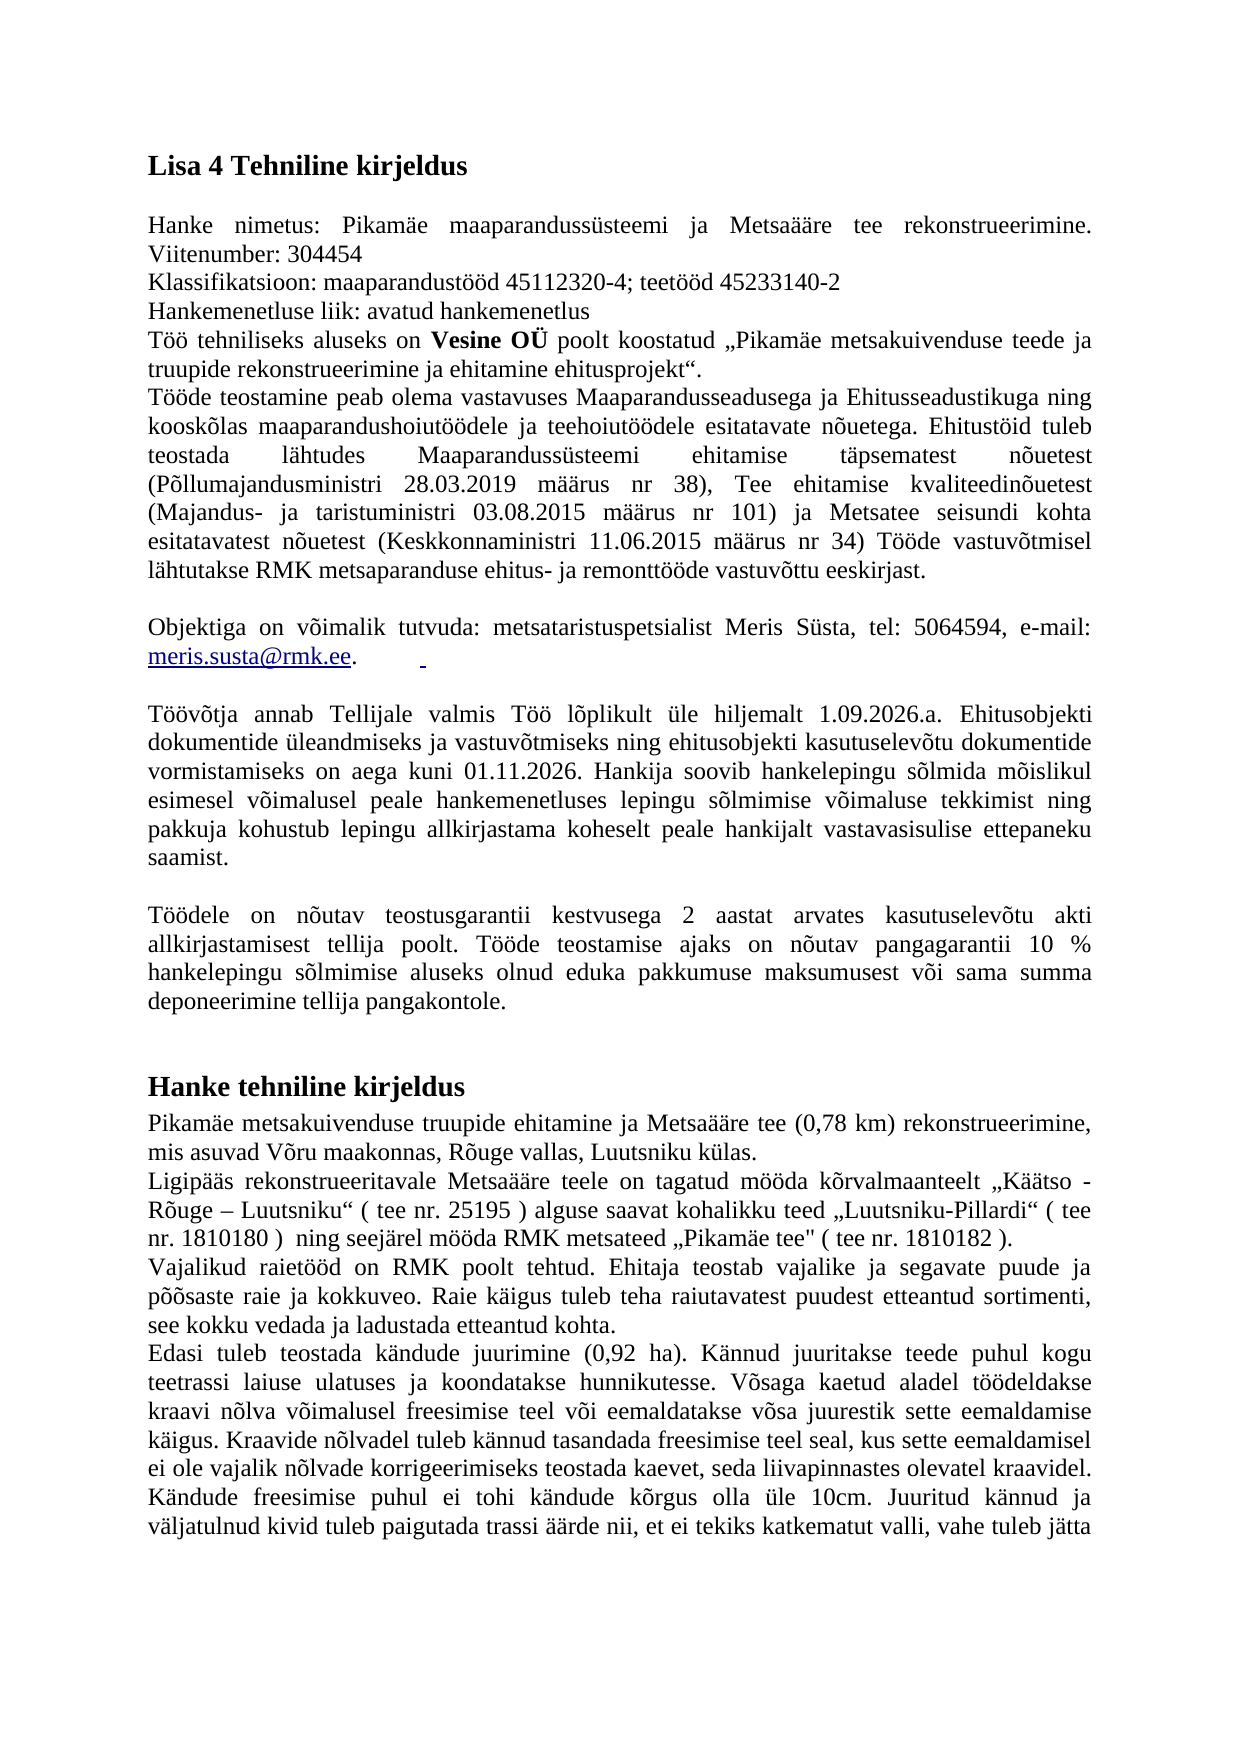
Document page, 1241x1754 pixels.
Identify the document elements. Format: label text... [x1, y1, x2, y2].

list Hanke nimetus: Pikamäe maaparandussüsteemi ja Metsaääre tee rekonstrueerimine. Viitenumber: 304454 [148, 210, 1093, 267]
text Klassifikatsioon: maaparandustööd 45112320-4; teetööd 45233140-2 [148, 267, 1093, 296]
subtitle Hanke tehniline kirjeldus [148, 1069, 1093, 1102]
text Ligipääs rekonstrueeritavale Metsaääre teele on tagatud mööda kõrvalmaanteelt „Käätso - Rõuge – Luutsniku“ ( tee nr. 25195 ) alguse saavat kohalikku teed „Luutsniku-Pillardi“ ( tee nr. 1810180 ) ning seejärel mööda RMK metsateed „Pikamäe tee" ( tee nr. 1810182 ). [148, 1166, 1093, 1252]
text Töö tehniliseks aluseks on Vesine OÜ poolt koostatud „Pikamäe metsakuivenduse teede ja truupide rekonstrueerimine ja ehitamine ehitusprojekt“. [148, 325, 1093, 382]
text Vajalikud raietööd on RMK poolt tehtud. Ehitaja teostab vajalike ja segavate puude ja põõsaste raie ja kokkuveo. Raie käigus tuleb teha raiutavatest puudest etteantud sortimenti, see kokku vedada ja ladustada etteantud kohta. [148, 1252, 1093, 1338]
text Töödele on nõutav teostusgarantii kestvusega 2 aastat arvates kasutuselevõtu akti allkirjastamisest tellija poolt. Tööde teostamise ajaks on nõutav pangagarantii 10 % hankelepingu sõlmimise aluseks olnud eduka pakkumuse maksumusest või sama summa deponeerimine tellija pangakontole. [148, 900, 1093, 1015]
text Tööde teostamine peab olema vastavuses Maaparandusseadusega ja Ehitusseadustikuga ning kooskõlas maaparandushoiutöödele ja teehoiutöödele esitatavate nõuetega. Ehitustöid tuleb teostada lähtudes Maaparandussüsteemi ehitamise täpsematest nõuetest (Põllumajandusministri 28.03.2019 määrus nr 38), Tee ehitamise kvaliteedinõuetest (Majandus- ja taristuministri 03.08.2015 määrus nr 101) ja Metsatee seisundi kohta esitatavatest nõuetest (Keskkonnaministri 11.06.2015 määrus nr 34) Tööde vastuvõtmisel lähtutakse RMK metsaparanduse ehitus- ja remonttööde vastuvõttu eeskirjast. [148, 382, 1093, 584]
text Objektiga on võimalik tutvuda: metsataristuspetsialist Meris Süsta, tel: 5064594, e-mail: meris.susta@rmk.ee. [148, 612, 1093, 670]
text Lisa 4 Tehniline kirjeldus [148, 148, 1093, 181]
text Hankemenetluse liik: avatud hankemenetlus [148, 296, 1093, 325]
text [148, 1338, 1093, 1540]
text Pikamäe metsakuivenduse truupide ehitamine ja Metsaääre tee (0,78 km) rekonstrueerimine, mis asuvad Võru maakonnas, Rõuge vallas, Luutsniku külas. [148, 1108, 1093, 1166]
text Töövõtja annab Tellijale valmis Töö lõplikult üle hiljemalt 1.09.2026.a. Ehitusobjekti dokumentide üleandmiseks ja vastuvõtmiseks ning ehitusobjekti kasutuselevõtu dokumentide vormistamiseks on aega kuni 01.11.2026. Hankija soovib hankelepingu sõlmida mõislikul esimesel võimalusel peale hankemenetluses lepingu sõlmimise võimaluse tekkimist ning pakkuja kohustub lepingu allkirjastama koheselt peale hankijalt vastavasisulise ettepaneku saamist. [148, 699, 1093, 871]
